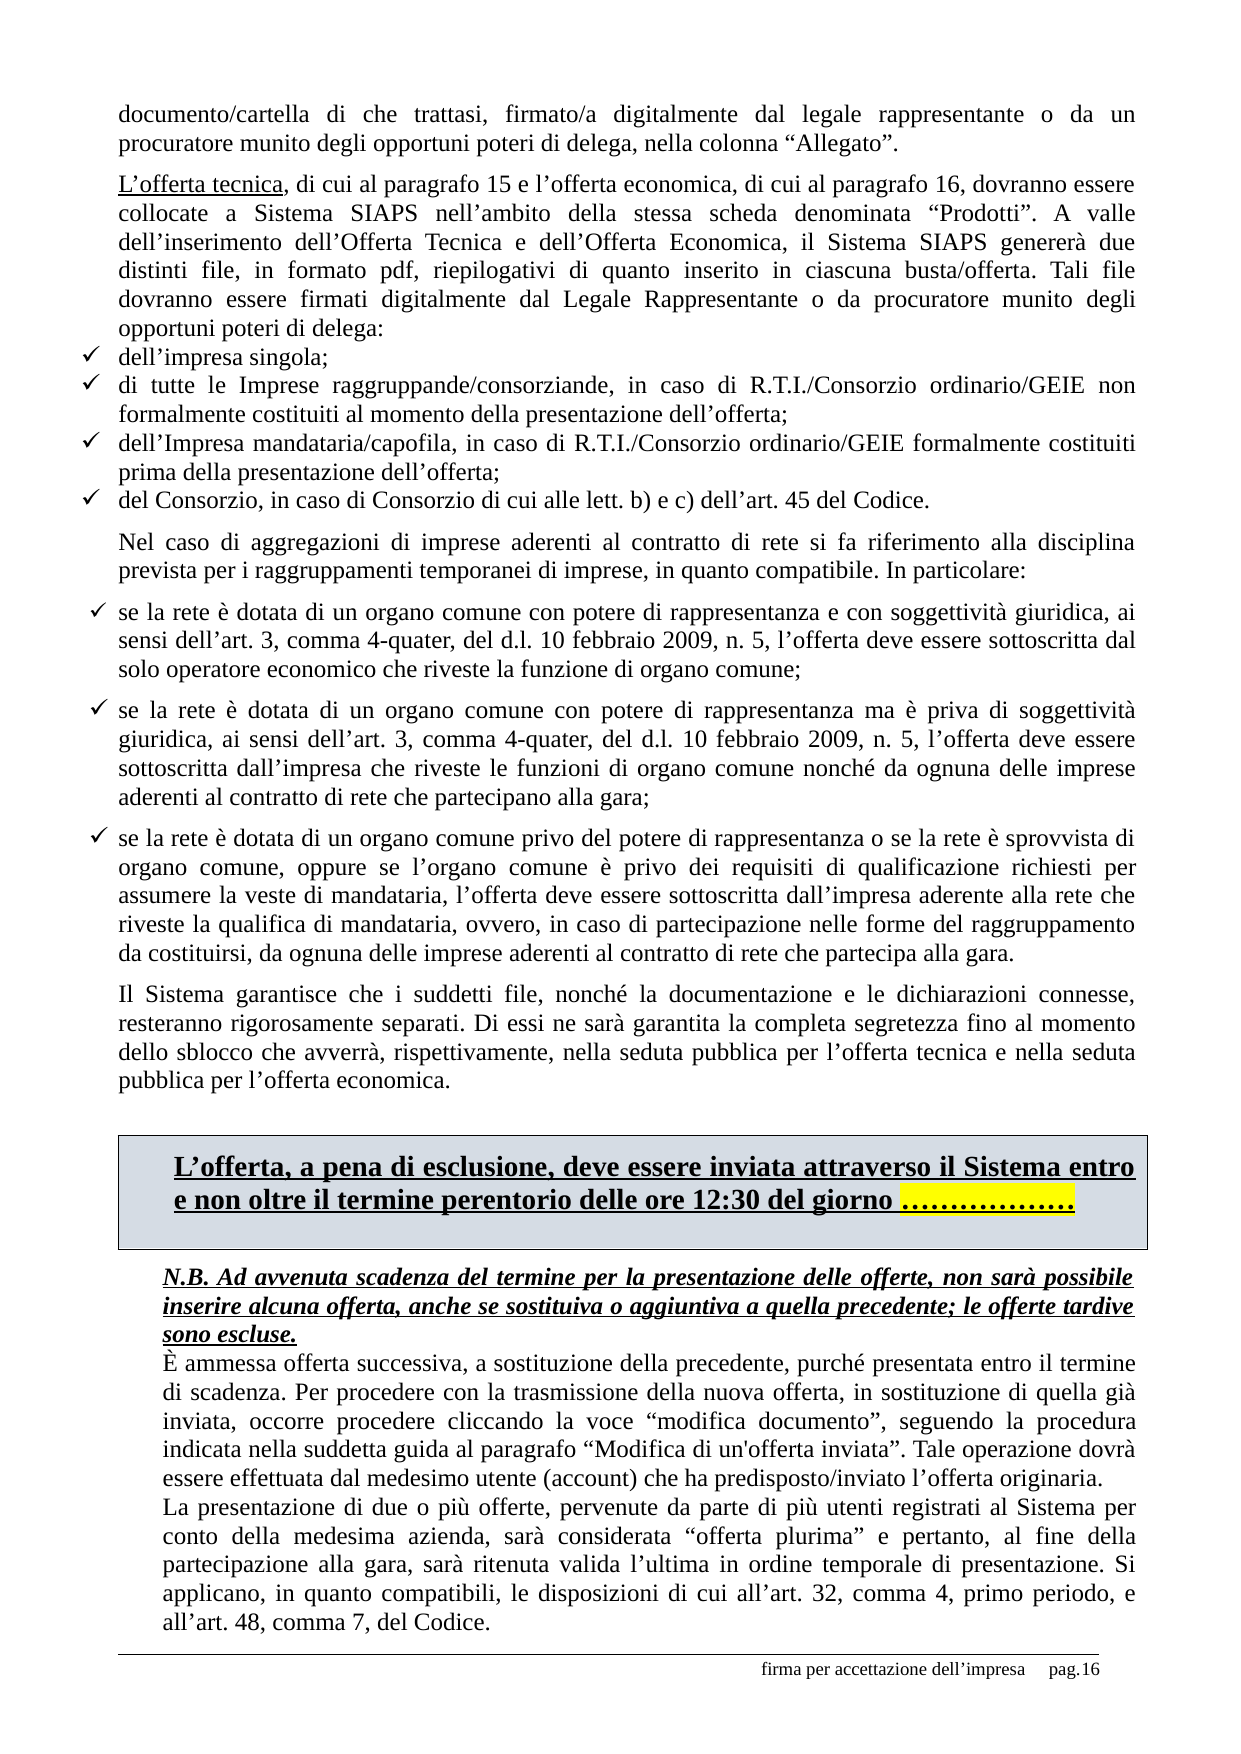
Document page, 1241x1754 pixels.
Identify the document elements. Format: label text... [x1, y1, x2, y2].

list del Consorzio, in caso di Consorzio di cui alle lett. b) e c) dell’art. 45 del Codice. [81, 485, 1137, 514]
list di tutte le Imprese raggruppande/consorziande, in caso di R.T.I./Consorzio ordinario/GEIE non formalmente costituiti al momento della presentazione dell’offerta; [81, 370, 1137, 428]
text È ammessa offerta successiva, a sostituzione della precedente, purché presentata entro il termine di scadenza. Per procedere con la trasmissione della nuova offerta, in sostituzione di quella già inviata, occorre procedere cliccando la voce “modifica documento”, seguendo la procedura indicata nella suddetta guida al paragrafo “Modifica di un'offerta inviata”. Tale operazione dovrà essere effettuata dal medesimo utente (account) che ha predisposto/inviato l’offerta originaria. [162, 1348, 1137, 1492]
table_header L’offerta, a pena di esclusione, deve essere inviata attraverso il Sistema entro e non oltre il termine perentorio delle ore 12:30 del giorno ……………… [119, 1136, 1147, 1248]
list se la rete è dotata di un organo comune privo del potere di rappresentanza o se la rete è sprovvista di organo comune, oppure se l’organo comune è privo dei requisiti di qualificazione richiesti per assumere la veste di mandataria, l’offerta deve essere sottoscritta dall’impresa aderente alla rete che riveste la qualifica di mandataria, ovvero, in caso di partecipazione nelle forme del raggruppamento da costituirsi, da ognuna delle imprese aderenti al contratto di rete che partecipa alla gara. [88, 823, 1137, 967]
list dell’impresa singola; [81, 342, 1137, 370]
text La presentazione di due o più offerte, pervenute da parte di più utenti registrati al Sistema per conto della medesima azienda, sarà considerata “offerta plurima” e pertanto, al fine della partecipazione alla gara, sarà ritenuta valida l’ultima in ordine temporale di presentazione. Si applicano, in quanto compatibili, le disposizioni di cui all’art. 32, comma 4, primo periodo, e all’art. 48, comma 7, del Codice. [162, 1492, 1137, 1636]
text N.B. Ad avvenuta scadenza del termine per la presentazione delle offerte, non sarà possibile inserire alcuna offerta, anche se sostituiva o aggiuntiva a quella precedente; le offerte tardive sono escluse. [162, 1262, 1137, 1348]
text Nel caso di aggregazioni di imprese aderenti al contratto di rete si fa riferimento alla disciplina prevista per i raggruppamenti temporanei di imprese, in quanto compatibile. In particolare: [118, 527, 1137, 584]
text L’offerta tecnica, di cui al paragrafo 15 e l’offerta economica, di cui al paragrafo 16, dovranno essere collocate a Sistema SIAPS nell’ambito della stessa scheda denominata “Prodotti”. A valle dell’inserimento dell’Offerta Tecnica e dell’Offerta Economica, il Sistema SIAPS genererà due distinti file, in formato pdf, riepilogativi di quanto inserito in ciascuna busta/offerta. Tali file dovranno essere firmati digitalmente dal Legale Rappresentante o da procuratore munito degli opportuni poteri di delega: [118, 169, 1137, 342]
text Il Sistema garantisce che i suddetti file, nonché la documentazione e le dichiarazioni connesse, resteranno rigorosamente separati. Di essi ne sarà garantita la completa segretezza fino al momento dello sblocco che avverrà, rispettivamente, nella seduta pubblica per l’offerta tecnica e nella seduta pubblica per l’offerta economica. [118, 979, 1137, 1094]
list se la rete è dotata di un organo comune con potere di rappresentanza e con soggettività giuridica, ai sensi dell’art. 3, comma 4-quater, del d.l. 10 febbraio 2009, n. 5, l’offerta deve essere sottoscritta dal solo operatore economico che riveste la funzione di organo comune; [88, 597, 1137, 683]
list dell’Impresa mandataria/capofila, in caso di R.T.I./Consorzio ordinario/GEIE formalmente costituiti prima della presentazione dell’offerta; [81, 428, 1137, 485]
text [118, 99, 1137, 157]
list se la rete è dotata di un organo comune con potere di rappresentanza ma è priva di soggettività giuridica, ai sensi dell’art. 3, comma 4-quater, del d.l. 10 febbraio 2009, n. 5, l’offerta deve essere sottoscritta dall’impresa che riveste le funzioni di organo comune nonché da ognuna delle imprese aderenti al contratto di rete che partecipano alla gara; [88, 695, 1137, 810]
